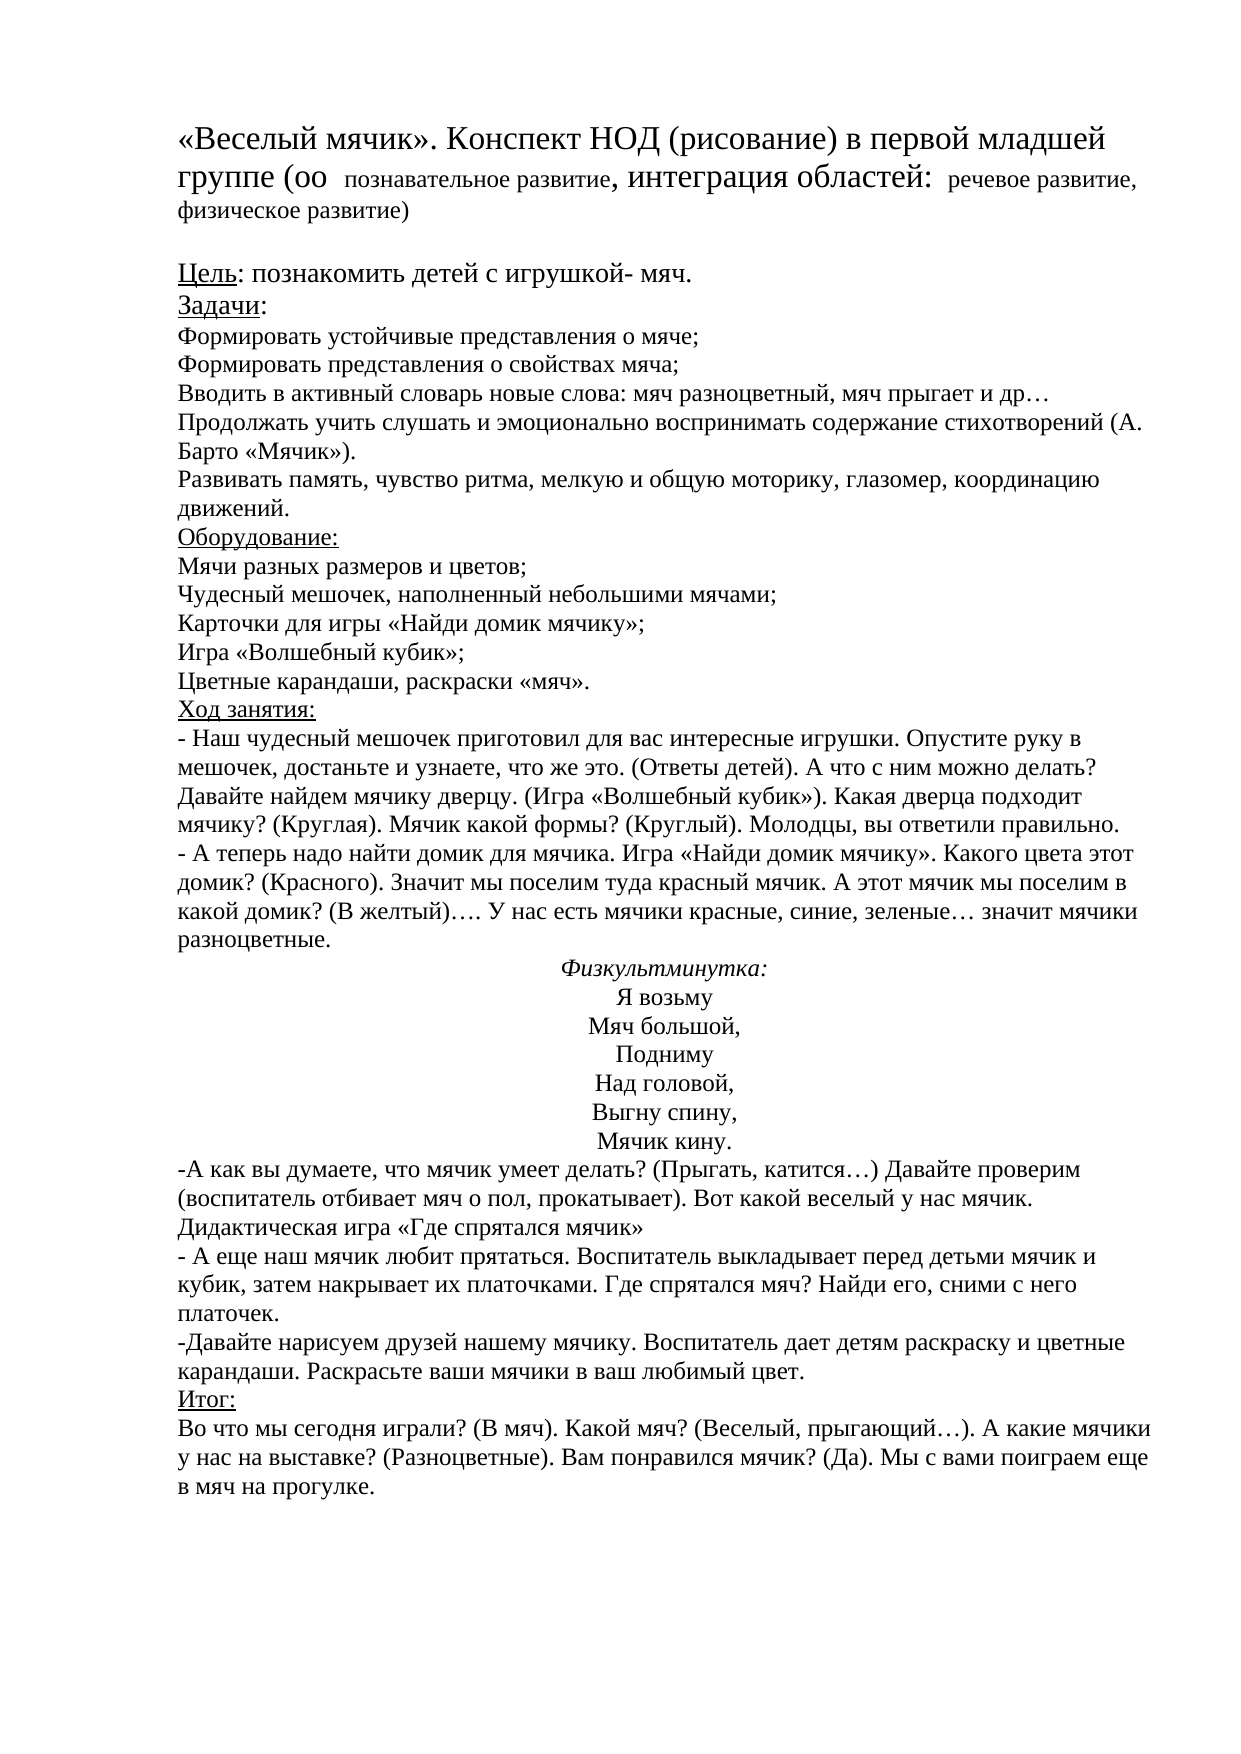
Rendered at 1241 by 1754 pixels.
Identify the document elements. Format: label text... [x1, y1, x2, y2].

text Цель: познакомить детей с игрушкой- мяч. [177, 256, 1152, 288]
text - А еще наш мячик любит прятаться. Воспитатель выкладывает перед детьми мячик и кубик, затем накрывает их платочками. Где спрятался мяч? Найди его, сними с него платочек. [177, 1241, 1152, 1327]
text -Давайте нарисуем друзей нашему мячику. Воспитатель дает детям раскраску и цветные карандаши. Раскрасьте ваши мячики в ваш любимый цвет. [177, 1327, 1152, 1384]
text - А теперь надо найти домик для мячика. Игра «Найди домик мячику». Какого цвета этот домик? (Красного). Значит мы поселим туда красный мячик. А этот мячик мы поселим в какой домик? (В желтый)…. У нас есть мячики красные, синие, зеленые… значит мячики разноцветные. [177, 838, 1152, 953]
text Выгну спину, [177, 1097, 1152, 1126]
text Оборудование: [177, 522, 1152, 551]
text Подниму [177, 1039, 1152, 1068]
text Продолжать учить слушать и эмоционально воспринимать содержание стихотворений (А. Барто «Мячик»). Развивать память, чувство ритма, мелкую и общую моторику, глазомер, координацию движений. [177, 407, 1152, 522]
text -А как вы думаете, что мячик умеет делать? (Прыгать, катится…) Давайте проверим (воспитатель отбивает мяч о пол, прокатывает). Вот какой веселый у нас мячик. [177, 1154, 1152, 1212]
text Мячи разных размеров и цветов; [177, 551, 1152, 579]
text Мяч большой, [177, 1011, 1152, 1039]
text Задачи: [177, 288, 1152, 321]
text Цветные карандаши, раскраски «мяч». [177, 666, 1152, 694]
text Игра «Волшебный кубик»; [177, 637, 1152, 666]
text Вводить в активный словарь новые слова: мяч разноцветный, мяч прыгает и др… [177, 378, 1152, 407]
text Формировать представления о свойствах мяча; [177, 349, 1152, 378]
text Во что мы сегодня играли? (В мяч). Какой мяч? (Веселый, прыгающий…). А какие мячики у нас на выставке? (Разноцветные). Вам понравился мячик? (Да). Мы с вами поиграем еще в мяч на прогулке. [177, 1413, 1152, 1499]
text Мячик кину. [177, 1126, 1152, 1154]
text Над головой, [177, 1068, 1152, 1097]
text Ход занятия: [177, 694, 1152, 723]
text Итог: [177, 1384, 1152, 1413]
text Физкультминутка: [177, 953, 1152, 982]
text Чудесный мешочек, наполненный небольшими мячами; [177, 579, 1152, 608]
text Дидактическая игра «Где спрятался мячик» [177, 1212, 1152, 1241]
text «Веселый мячик». Конспект НОД (рисование) в первой младшей группе (оо познавательное развитие, интеграция областей: речевое развитие, физическое развитие) [177, 118, 1152, 223]
text Формировать устойчивые представления о мяче; [177, 321, 1152, 349]
text - Наш чудесный мешочек приготовил для вас интересные игрушки. Опустите руку в мешочек, достаньте и узнаете, что же это. (Ответы детей). А что с ним можно делать? Давайте найдем мячику дверцу. (Игра «Волшебный кубик»). Какая дверца подходит мячику? (Круглая). Мячик какой формы? (Круглый). Молодцы, вы ответили правильно. [177, 723, 1152, 838]
text Карточки для игры «Найди домик мячику»; [177, 608, 1152, 637]
text Я возьму [177, 982, 1152, 1011]
